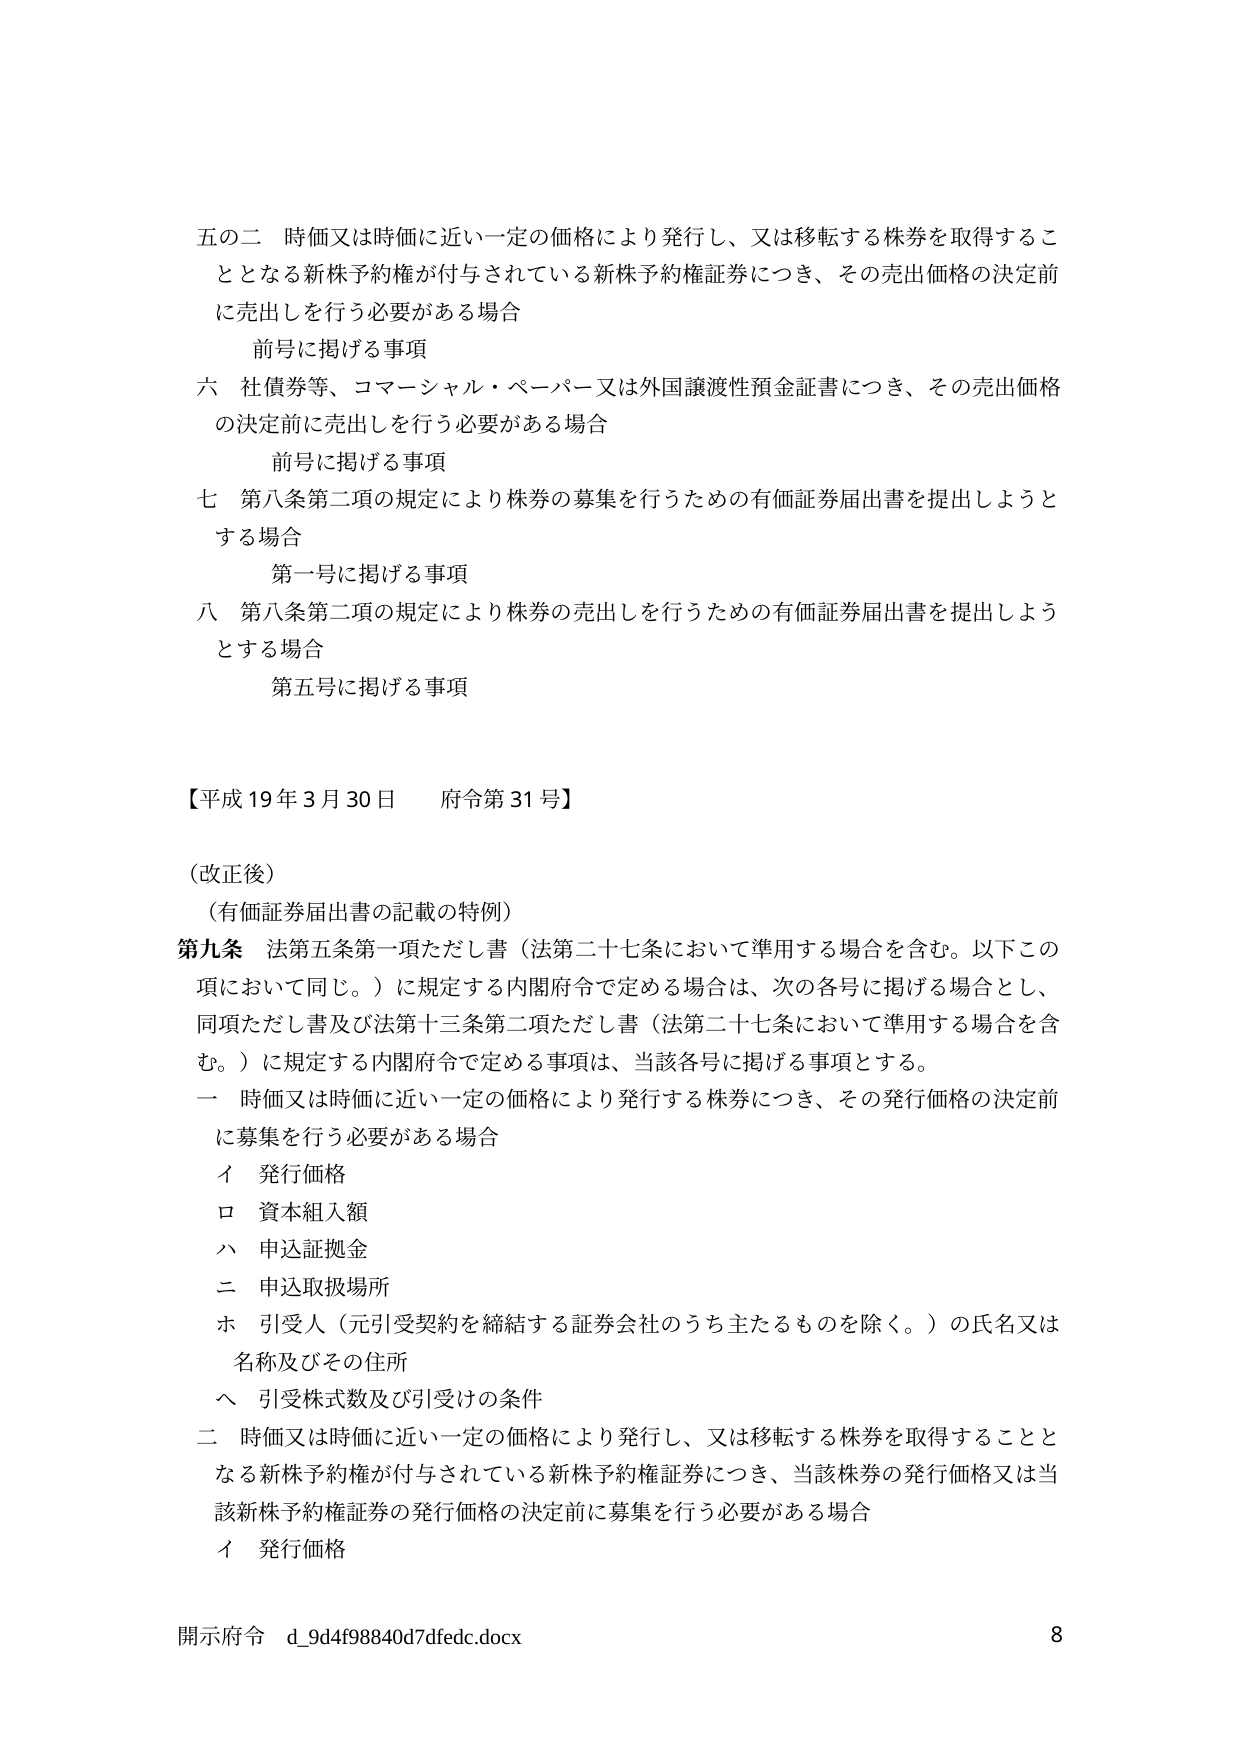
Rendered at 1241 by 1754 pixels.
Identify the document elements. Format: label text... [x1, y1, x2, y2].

text ホ 引受人（元引受契約を締結する証券会社のうち主たるものを除く。）の氏名又は名称及びその住所 [215, 1304, 1063, 1379]
text 七 第八条第二項の規定により株券の募集を行うための有価証券届出書を提出しようとする場合 [196, 479, 1063, 554]
text （有価証券届出書の記載の特例） [196, 892, 1063, 929]
text 第九条 法第五条第一項ただし書（法第二十七条において準用する場合を含む。以下この項において同じ。）に規定する内閣府令で定める場合は、次の各号に掲げる場合とし、同項ただし書及び法第十三条第二項ただし書（法第二十七条において準用する場合を含む。）に規定する内閣府令で定める事項は、当該各号に掲げる事項とする。 [177, 929, 1063, 1079]
text ロ 資本組入額 [215, 1192, 1063, 1229]
text 第一号に掲げる事項 [271, 554, 1063, 592]
text 二 時価又は時価に近い一定の価格により発行し、又は移転する株券を取得することとなる新株予約権が付与されている新株予約権証券につき、当該株券の発行価格又は当該新株予約権証券の発行価格の決定前に募集を行う必要がある場合 [196, 1417, 1063, 1529]
text 前号に掲げる事項 [271, 442, 1063, 479]
text ニ 申込取扱場所 [215, 1267, 1063, 1304]
text 五の二 時価又は時価に近い一定の価格により発行し、又は移転する株券を取得することとなる新株予約権が付与されている新株予約権証券につき、その売出価格の決定前に売出しを行う必要がある場合 [196, 217, 1063, 329]
text 六 社債券等、コマーシャル・ペーパー又は外国譲渡性預金証書につき、その売出価格の決定前に売出しを行う必要がある場合 [196, 367, 1063, 442]
text ハ 申込証拠金 [215, 1229, 1063, 1267]
text 【平成19年3月30日 府令第31号】 [177, 779, 1063, 817]
text へ 引受株式数及び引受けの条件 [215, 1379, 1063, 1417]
text 八 第八条第二項の規定により株券の売出しを行うための有価証券届出書を提出しようとする場合 [196, 592, 1063, 667]
text （改正後） [177, 854, 1063, 892]
text イ 発行価格 [215, 1529, 1063, 1567]
text 一 時価又は時価に近い一定の価格により発行する株券につき、その発行価格の決定前に募集を行う必要がある場合 [196, 1079, 1063, 1154]
text 第五号に掲げる事項 [271, 667, 1063, 704]
text イ 発行価格 [215, 1154, 1063, 1192]
text 前号に掲げる事項 [252, 329, 1063, 367]
